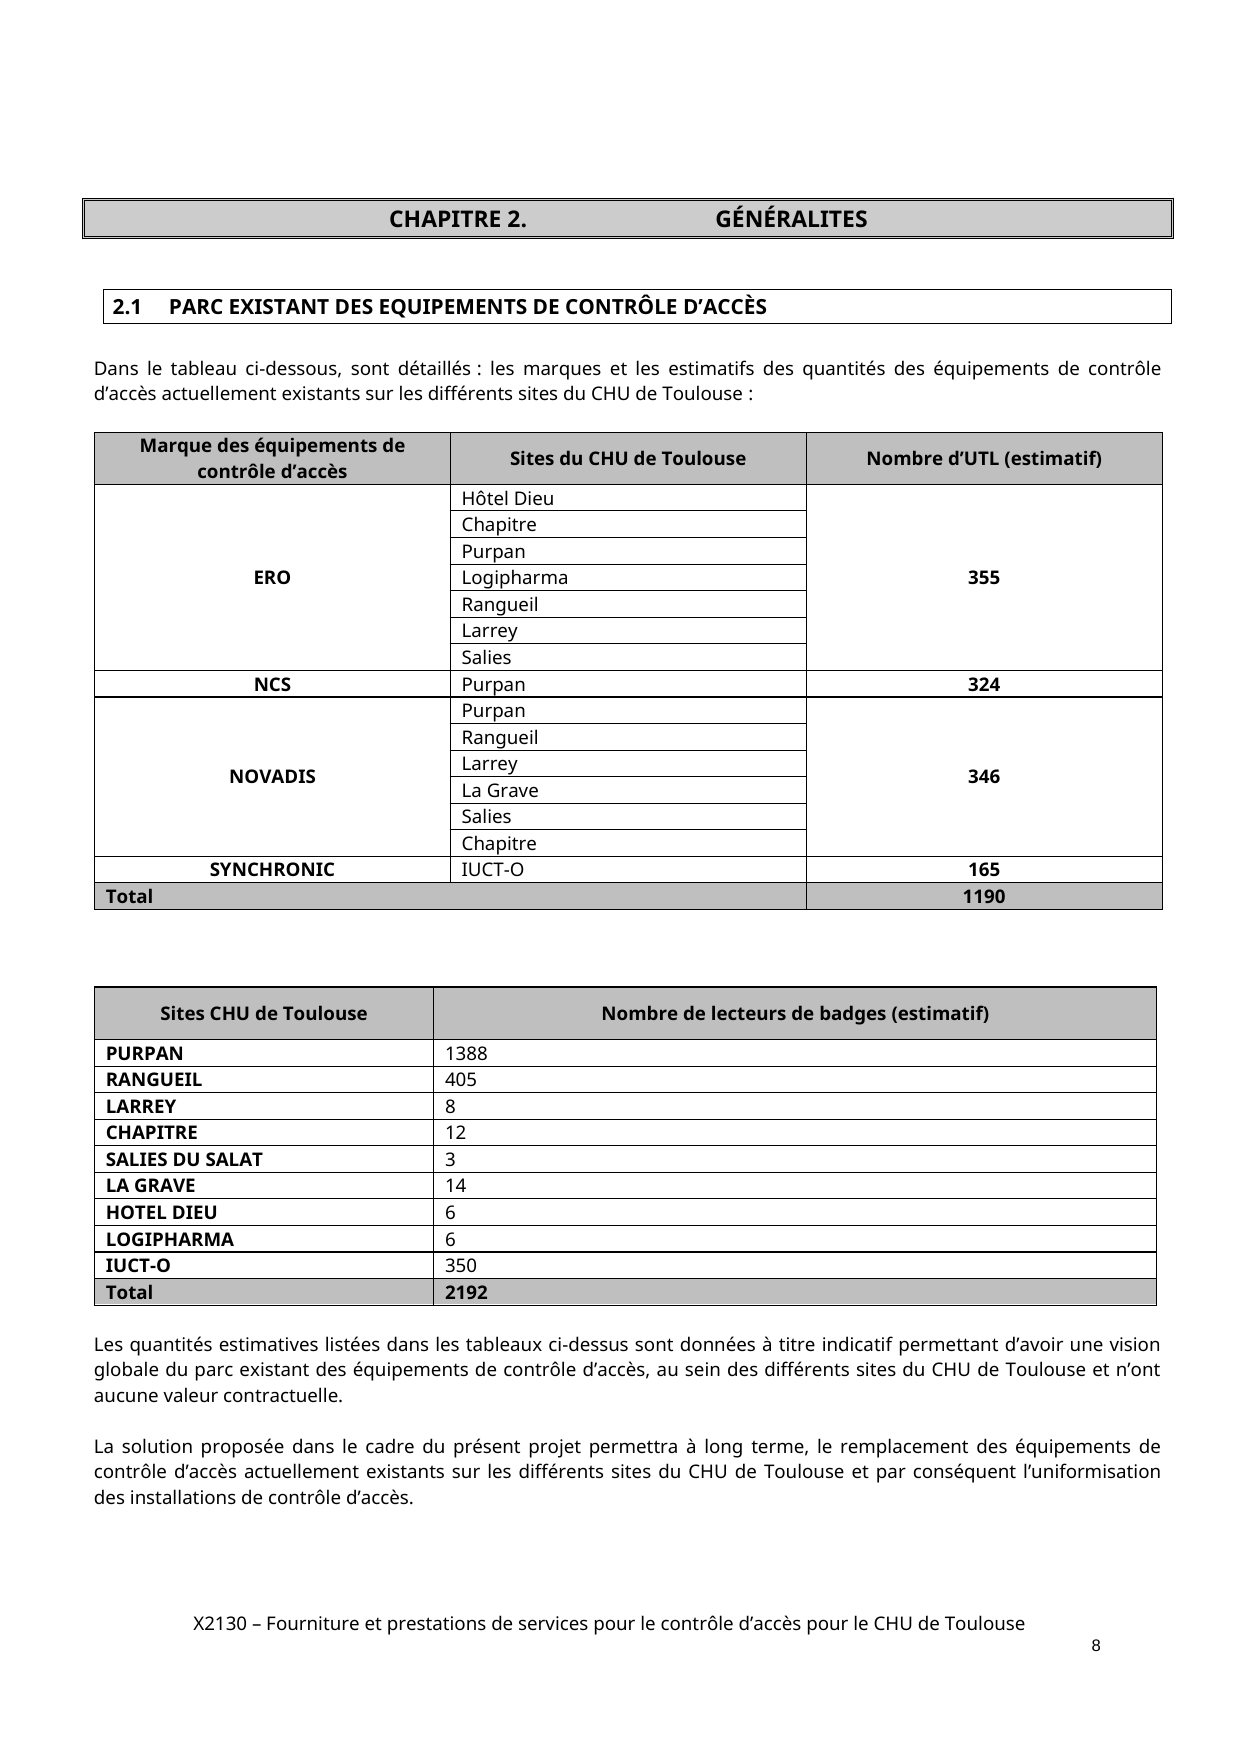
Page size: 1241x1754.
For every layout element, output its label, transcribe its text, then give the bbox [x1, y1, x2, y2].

table_cell SALIES DU SALAT [95, 1146, 433, 1172]
subtitle Parc existant des equipements de contrôle d’accès [104, 290, 1171, 323]
table_cell Purpan [451, 538, 806, 563]
table_cell 6 [434, 1199, 1156, 1225]
table_cell LARREY [95, 1093, 433, 1119]
table_cell Total [95, 883, 806, 909]
table_cell Logipharma [451, 565, 806, 590]
table_cell IUCT-O [95, 1253, 433, 1278]
table_cell 405 [434, 1067, 1156, 1092]
text La solution proposée dans le cadre du présent projet permettra à long terme, le remplacement des équipements de contrôle d’accès actuellement existants sur les différents sites du CHU de Toulouse et par conséquent l’uniformisation des installations de contrôle d’accès. [94, 1433, 1162, 1510]
table_header Sites CHU de Toulouse [95, 988, 433, 1039]
table_header Marque des équipements de contrôle d’accès [95, 433, 450, 484]
table_cell NOVADIS [95, 698, 450, 856]
table_cell Rangueil [451, 591, 806, 617]
table_cell 355 [807, 485, 1162, 670]
subtitle Généralites [85, 201, 1171, 236]
table_cell PURPAN [95, 1040, 433, 1066]
table_cell 350 [434, 1253, 1156, 1278]
text Les quantités estimatives listées dans les tableaux ci-dessus sont données à titre indicatif permettant d’avoir une vision globale du parc existant des équipements de contrôle d’accès, au sein des différents sites du CHU de Toulouse et n’ont aucune valeur contractuelle. [94, 1331, 1162, 1408]
table_cell CHAPITRE [95, 1120, 433, 1145]
text Dans le tableau ci-dessous, sont détaillés : les marques et les estimatifs des quantités des équipements de contrôle d’accès actuellement existants sur les différents sites du CHU de Toulouse : [94, 355, 1162, 406]
table_cell Purpan [451, 698, 806, 723]
table_cell 324 [807, 671, 1162, 696]
table_cell Purpan [451, 671, 806, 696]
table_cell Larrey [451, 751, 806, 776]
table_cell 1190 [807, 883, 1162, 909]
table_cell 12 [434, 1120, 1156, 1145]
table_cell Chapitre [451, 511, 806, 537]
table_cell La Grave [451, 777, 806, 803]
table_cell LA GRAVE [95, 1173, 433, 1198]
table_cell 8 [434, 1093, 1156, 1119]
table_cell 165 [807, 857, 1162, 882]
table_cell HOTEL DIEU [95, 1199, 433, 1225]
table_cell 2192 [434, 1279, 1156, 1304]
table_cell ERO [95, 485, 450, 670]
table_cell SYNCHRONIC [95, 857, 450, 882]
table_cell 1388 [434, 1040, 1156, 1066]
table_cell 3 [434, 1146, 1156, 1172]
table_cell RANGUEIL [95, 1067, 433, 1092]
table_header Nombre d’UTL (estimatif) [807, 433, 1162, 484]
table_cell 6 [434, 1226, 1156, 1251]
table_cell Salies [451, 804, 806, 829]
table_cell Chapitre [451, 830, 806, 856]
table_cell NCS [95, 671, 450, 696]
table_header Nombre de lecteurs de badges (estimatif) [434, 988, 1156, 1039]
table_cell Salies [451, 644, 806, 670]
table_cell Rangueil [451, 724, 806, 749]
table_cell Larrey [451, 618, 806, 643]
table_cell LOGIPHARMA [95, 1226, 433, 1251]
table_cell 346 [807, 698, 1162, 856]
table_cell Total [95, 1279, 433, 1304]
table_cell Hôtel Dieu [451, 485, 806, 510]
table_cell IUCT-O [451, 857, 806, 882]
table_header Sites du CHU de Toulouse [451, 433, 806, 484]
table_cell 14 [434, 1173, 1156, 1198]
